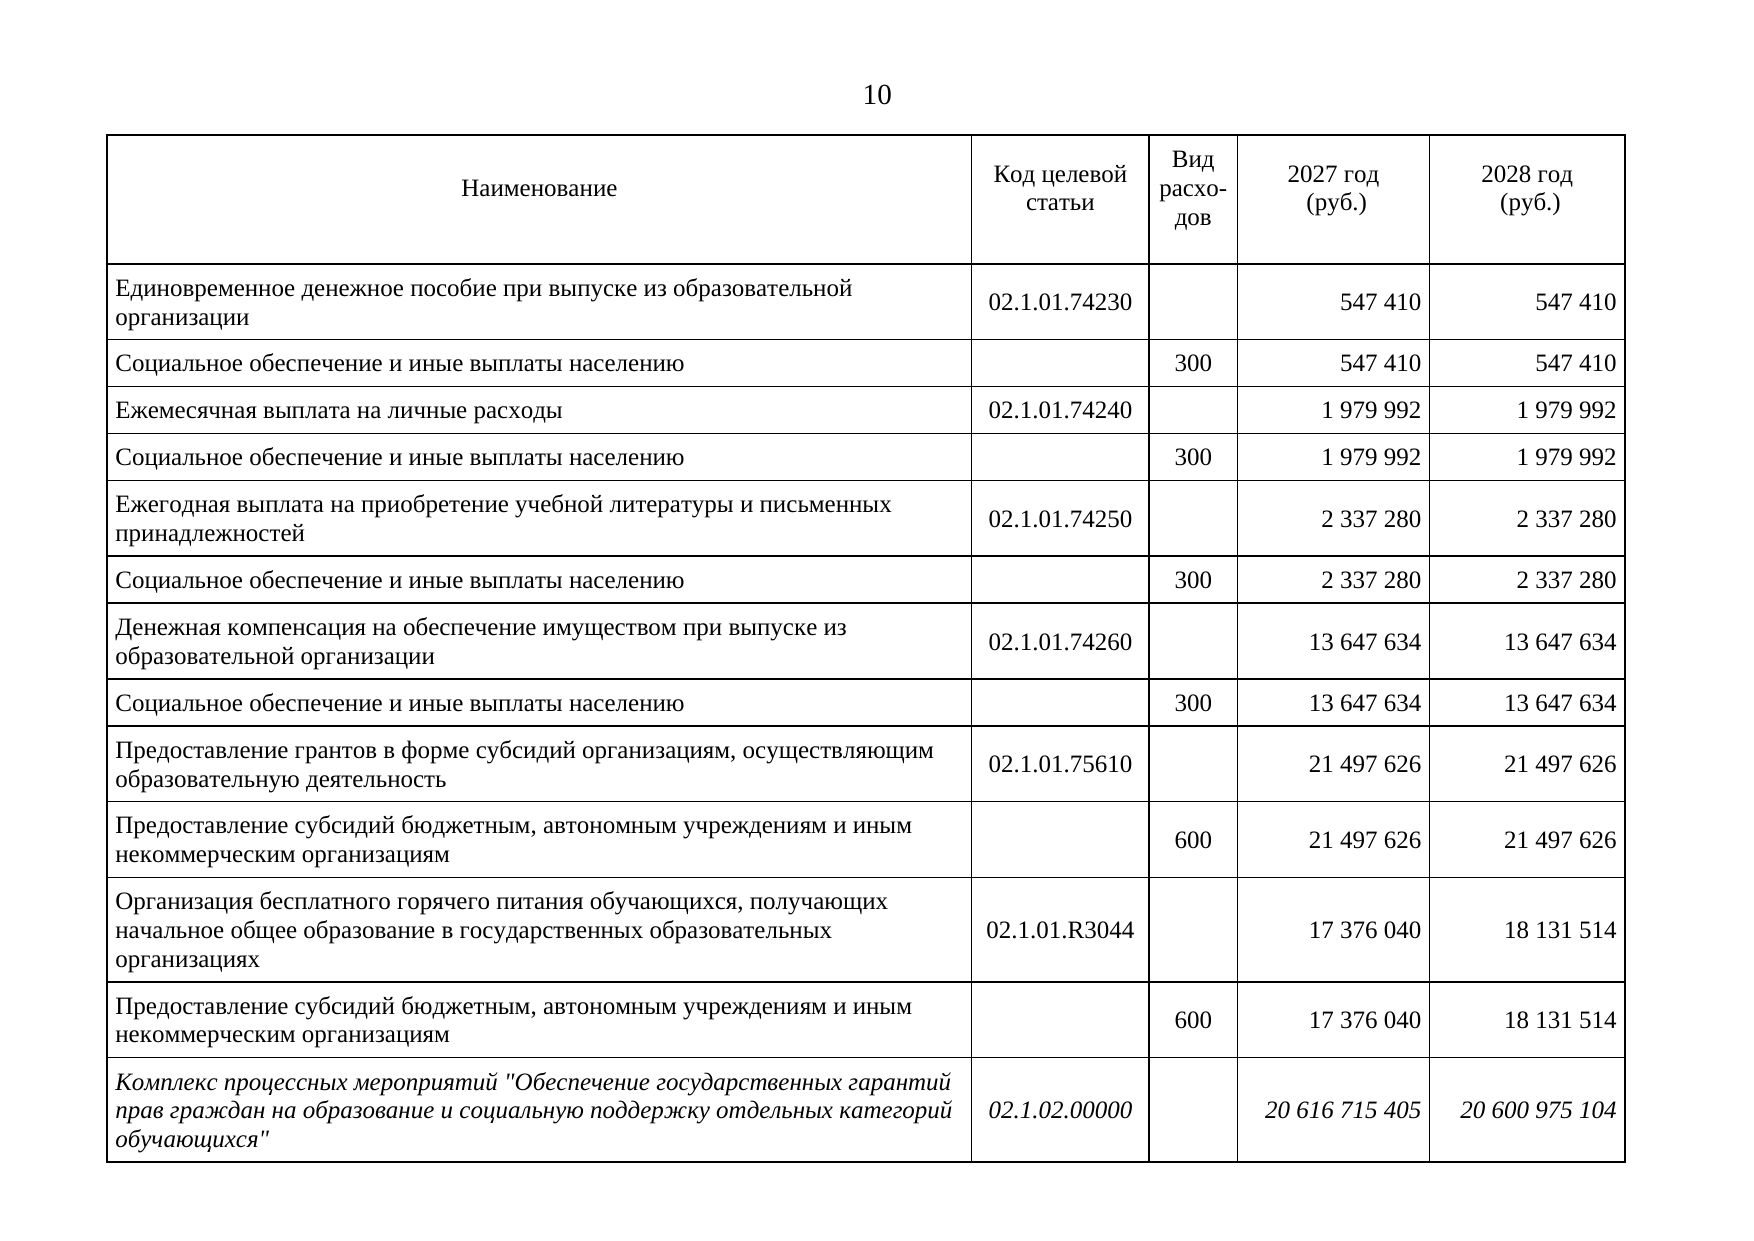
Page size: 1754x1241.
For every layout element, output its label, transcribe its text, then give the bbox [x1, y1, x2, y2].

table_cell [1150, 387, 1237, 433]
table_cell [972, 434, 1148, 479]
table_cell 13 647 634 [1238, 680, 1429, 725]
table_cell 547 410 [1430, 265, 1624, 339]
table_cell 547 410 [1238, 340, 1429, 386]
table_cell 600 [1150, 802, 1237, 876]
table_cell 600 [1150, 983, 1237, 1057]
table_cell 17 376 040 [1238, 983, 1429, 1057]
table_cell [1150, 604, 1237, 678]
table_cell Социальное обеспечение и иные выплаты населению [108, 680, 971, 725]
table_cell 21 497 626 [1430, 802, 1624, 876]
table_cell 300 [1150, 557, 1237, 602]
table_header 2027 год (руб.) [1238, 136, 1429, 263]
table_header Вид расхо- дов [1150, 136, 1237, 263]
table_cell 18 131 514 [1430, 878, 1624, 981]
table_cell [972, 680, 1148, 725]
table_cell [1150, 878, 1237, 981]
table_cell [972, 983, 1148, 1057]
table_header 2028 год (руб.) [1430, 136, 1624, 263]
table_cell Предоставление субсидий бюджетным, автономным учреждениям и иным некоммерческим организациям [108, 802, 971, 876]
table_cell Социальное обеспечение и иные выплаты населению [108, 434, 971, 479]
table_cell 300 [1150, 680, 1237, 725]
table_cell [1150, 1058, 1237, 1161]
table_cell 300 [1150, 434, 1237, 479]
table_cell 17 376 040 [1238, 878, 1429, 981]
table_cell 02.1.01.75610 [972, 727, 1148, 801]
table_cell Организация бесплатного горячего питания обучающихся, получающих начальное общее образование в государственных образовательных организациях [108, 878, 971, 981]
table_cell 1 979 992 [1430, 434, 1624, 479]
table_cell [972, 557, 1148, 602]
table_cell 2 337 280 [1238, 481, 1429, 555]
table_cell 20 600 975 104 [1430, 1058, 1624, 1161]
table_cell 13 647 634 [1430, 680, 1624, 725]
table_cell Социальное обеспечение и иные выплаты населению [108, 340, 971, 386]
table_cell 02.1.01.74230 [972, 265, 1148, 339]
table_cell Ежегодная выплата на приобретение учебной литературы и письменных принадлежностей [108, 481, 971, 555]
table_cell [1150, 265, 1237, 339]
table_cell Единовременное денежное пособие при выпуске из образовательной организации [108, 265, 971, 339]
table_cell Денежная компенсация на обеспечение имуществом при выпуске из образовательной организации [108, 604, 971, 678]
table_cell Предоставление субсидий бюджетным, автономным учреждениям и иным некоммерческим организациям [108, 983, 971, 1057]
table_cell 13 647 634 [1238, 604, 1429, 678]
table_cell 21 497 626 [1238, 802, 1429, 876]
table_cell 02.1.01.R3044 [972, 878, 1148, 981]
table_cell Социальное обеспечение и иные выплаты населению [108, 557, 971, 602]
table_cell 2 337 280 [1238, 557, 1429, 602]
table_cell 2 337 280 [1430, 557, 1624, 602]
table_cell Предоставление грантов в форме субсидий организациям, осуществляющим образовательную деятельность [108, 727, 971, 801]
table_cell 18 131 514 [1430, 983, 1624, 1057]
table_cell 21 497 626 [1238, 727, 1429, 801]
table_cell Комплекс процессных мероприятий "Обеспечение государственных гарантий прав граждан на образование и социальную поддержку отдельных категорий обучающихся" [108, 1058, 971, 1161]
table_cell 02.1.02.00000 [972, 1058, 1148, 1161]
table_cell 20 616 715 405 [1238, 1058, 1429, 1161]
table_cell 547 410 [1430, 340, 1624, 386]
table_cell 1 979 992 [1238, 387, 1429, 433]
table_cell 1 979 992 [1430, 387, 1624, 433]
table_cell Ежемесячная выплата на личные расходы [108, 387, 971, 433]
table_cell 02.1.01.74260 [972, 604, 1148, 678]
table_cell [972, 802, 1148, 876]
table_cell [972, 340, 1148, 386]
table_cell 1 979 992 [1238, 434, 1429, 479]
table_cell [1150, 727, 1237, 801]
table_cell 02.1.01.74240 [972, 387, 1148, 433]
table_cell 21 497 626 [1430, 727, 1624, 801]
table_header Код целевой статьи [972, 136, 1148, 263]
table_cell 13 647 634 [1430, 604, 1624, 678]
table_cell [1150, 481, 1237, 555]
table_header Наименование [108, 136, 971, 263]
table_cell 02.1.01.74250 [972, 481, 1148, 555]
table_cell 300 [1150, 340, 1237, 386]
table_cell 547 410 [1238, 265, 1429, 339]
table_cell 2 337 280 [1430, 481, 1624, 555]
